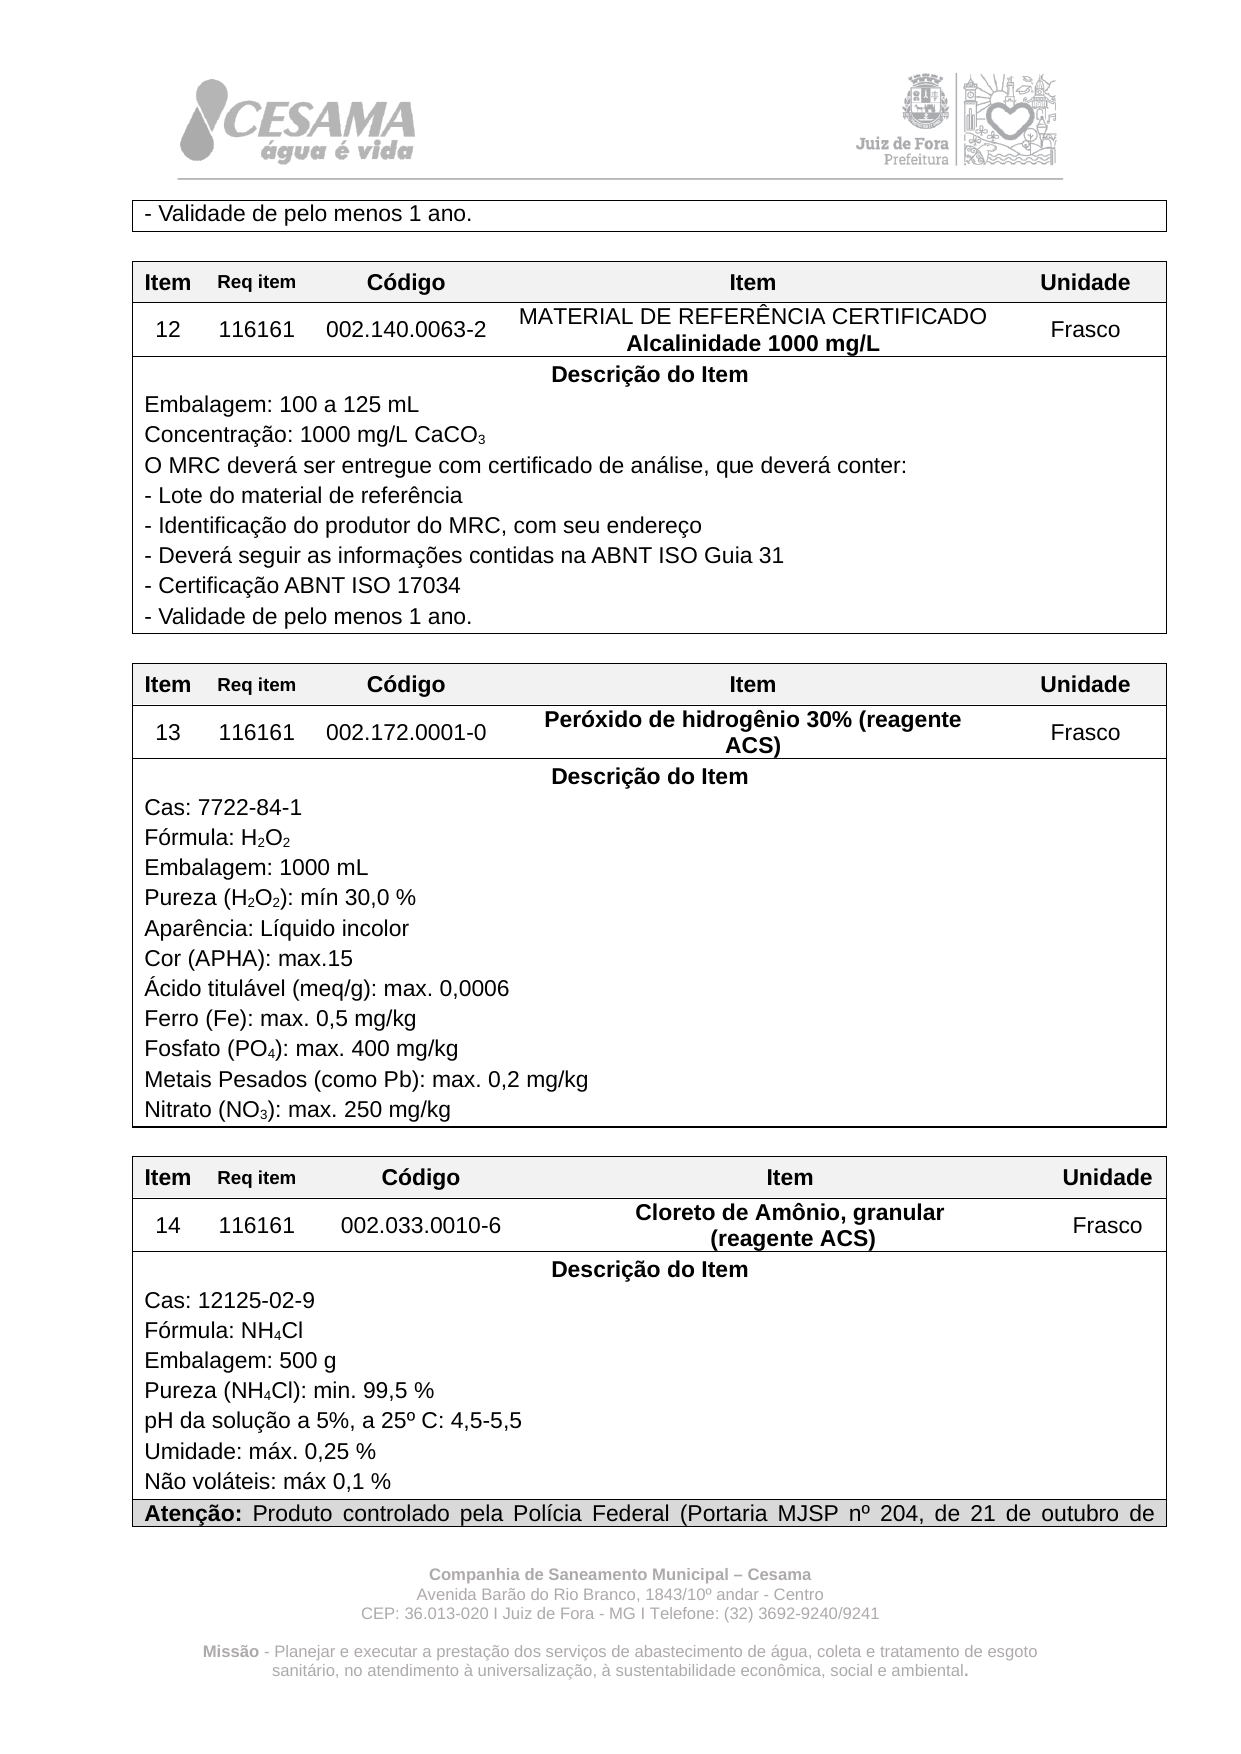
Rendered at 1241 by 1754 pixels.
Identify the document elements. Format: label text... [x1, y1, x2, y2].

table_cell 14 [133, 1199, 203, 1251]
table_cell 116161 [203, 706, 310, 758]
table_header Unidade [1004, 262, 1166, 302]
table_cell Descrição do Item [133, 759, 1166, 794]
table_cell 13 [133, 706, 203, 758]
table_header Unidade [1048, 1157, 1166, 1197]
table_cell Cas: 7722-84-1 Fórmula: H2O2 Embalagem: 1000 mL Pureza (H2O2): mín 30,0 % Aparência: Líquido incolor Cor (APHA): max.15 Ácido titulável (meq/g): max. 0,0006 Ferro (Fe): max. 0,5 mg/kg Fosfato (PO4): max. 400 mg/kg Metais Pesados (como Pb): max. 0,2 mg/kg Nitrato (NO3): max. 250 mg/kg [133, 794, 1166, 1126]
table_cell Peróxido de hidrogênio 30% (reagente ACS) [502, 706, 1004, 758]
table_cell 116161 [203, 1199, 310, 1251]
table_cell 002.140.0063-2 [310, 303, 502, 356]
table_header Código [310, 262, 502, 302]
table_header Item [502, 262, 1004, 302]
picture [177, 73, 1064, 180]
table_header Unidade [1004, 664, 1166, 704]
table_header Item [133, 1157, 203, 1197]
table_cell Descrição do Item [133, 1252, 1166, 1287]
table_cell Embalagem: 100 a 125 mL Concentração: 1000 mg/L CaCO3 O MRC deverá ser entregue com certificado de análise, que deverá conter: - Lote do material de referência - Identificação do produtor do MRC, com seu endereço - Deverá seguir as informações contidas na ABNT ISO Guia 31 - Certificação ABNT ISO 17034 - Validade de pelo menos 1 ano. [133, 391, 1166, 633]
table_header Item [531, 1157, 1048, 1197]
table_cell 12 [133, 303, 203, 356]
table_cell MATERIAL DE REFERÊNCIA CERTIFICADO Alcalinidade 1000 mg/L [502, 303, 1004, 356]
table_header Item [133, 664, 203, 704]
table_header Código [310, 664, 502, 704]
table_cell Frasco [1048, 1199, 1166, 1251]
table_cell Frasco [1004, 303, 1166, 356]
table_header Req item [203, 664, 310, 704]
table_cell 002.033.0010-6 [310, 1199, 531, 1251]
table_cell 116161 [203, 303, 310, 356]
table_cell Descrição do Item [133, 357, 1166, 391]
table_cell 002.172.0001-0 [310, 706, 502, 758]
table_cell Cloreto de Amônio, granular (reagente ACS) [531, 1199, 1048, 1251]
table_header Req item [203, 262, 310, 302]
table_header Item [133, 262, 203, 302]
table_cell Frasco [1004, 706, 1166, 758]
table_cell Cas: 12125-02-9 Fórmula: NH4Cl Embalagem: 500 g Pureza (NH4Cl): min. 99,5 % pH da solução a 5%, a 25º C: 4,5-5,5 Umidade: máx. 0,25 % Não voláteis: máx 0,1 % [133, 1287, 1166, 1498]
table_header Req item [203, 1157, 310, 1197]
table_header Código [310, 1157, 531, 1197]
table_header Item [502, 664, 1004, 704]
